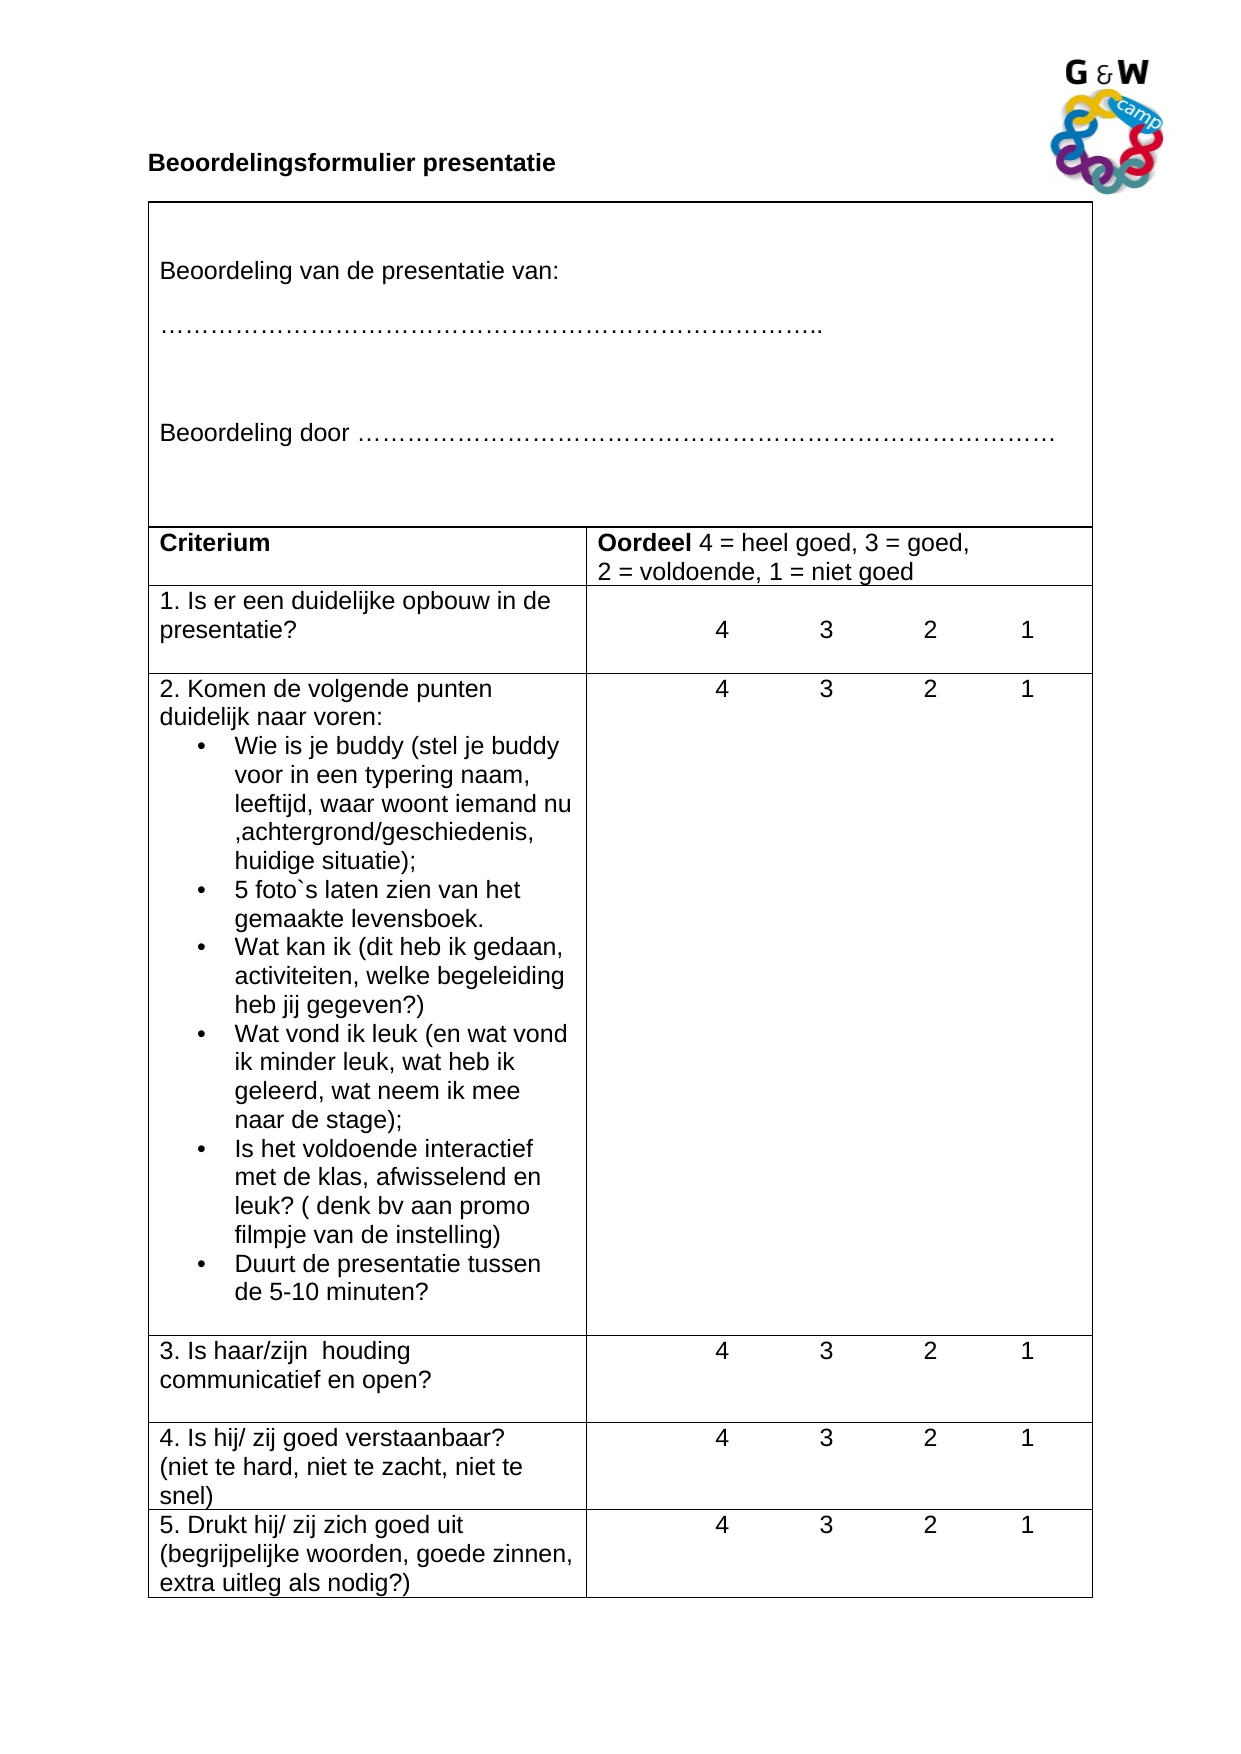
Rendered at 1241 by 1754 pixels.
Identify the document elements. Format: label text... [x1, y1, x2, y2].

table_cell 4 3 2 1 [587, 1423, 1092, 1509]
table_cell 4. Is hij/ zij goed verstaanbaar? (niet te hard, niet te zacht, niet te snel) [149, 1423, 586, 1509]
table_header Oordeel 4 = heel goed, 3 = goed, 2 = voldoende, 1 = niet goed [587, 528, 1092, 585]
table_cell 4 3 2 1 [587, 1510, 1092, 1597]
table_cell 4 3 2 1 [587, 1336, 1092, 1422]
table_cell 2. Komen de volgende punten duidelijk naar voren: Wie is je buddy (stel je buddy voor in een typering naam, leeftijd, waar woont iemand nu ,achtergrond/geschiedenis, huidige situatie); 5 foto`s laten zien van het gemaakte levensboek. Wat kan ik (dit heb ik gedaan, activiteiten, welke begeleiding heb jij gegeven?) Wat vond ik leuk (en wat vond ik minder leuk, wat heb ik geleerd, wat neem ik mee naar de stage); Is het voldoende interactief met de klas, afwisselend en leuk? ( denk bv aan promo filmpje van de instelling) Duurt de presentatie tussen de 5-10 minuten? [149, 674, 586, 1335]
table_cell 3. Is haar/zijn houding communicatief en open? [149, 1336, 586, 1422]
picture [1046, 54, 1172, 197]
table_header Criterium [149, 528, 586, 585]
table_cell 4 3 2 1 [587, 674, 1092, 1335]
text Beoordelingsformulier presentatie [148, 148, 1093, 176]
table_header Beoordeling van de presentatie van: …………………………………………………………………….. Beoordeling door ………………………………………………………………………… [149, 203, 1092, 526]
table_cell 1. Is er een duidelijke opbouw in de presentatie? [149, 586, 586, 672]
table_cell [149, 1510, 586, 1597]
table_cell 4 3 2 1 [587, 586, 1092, 672]
